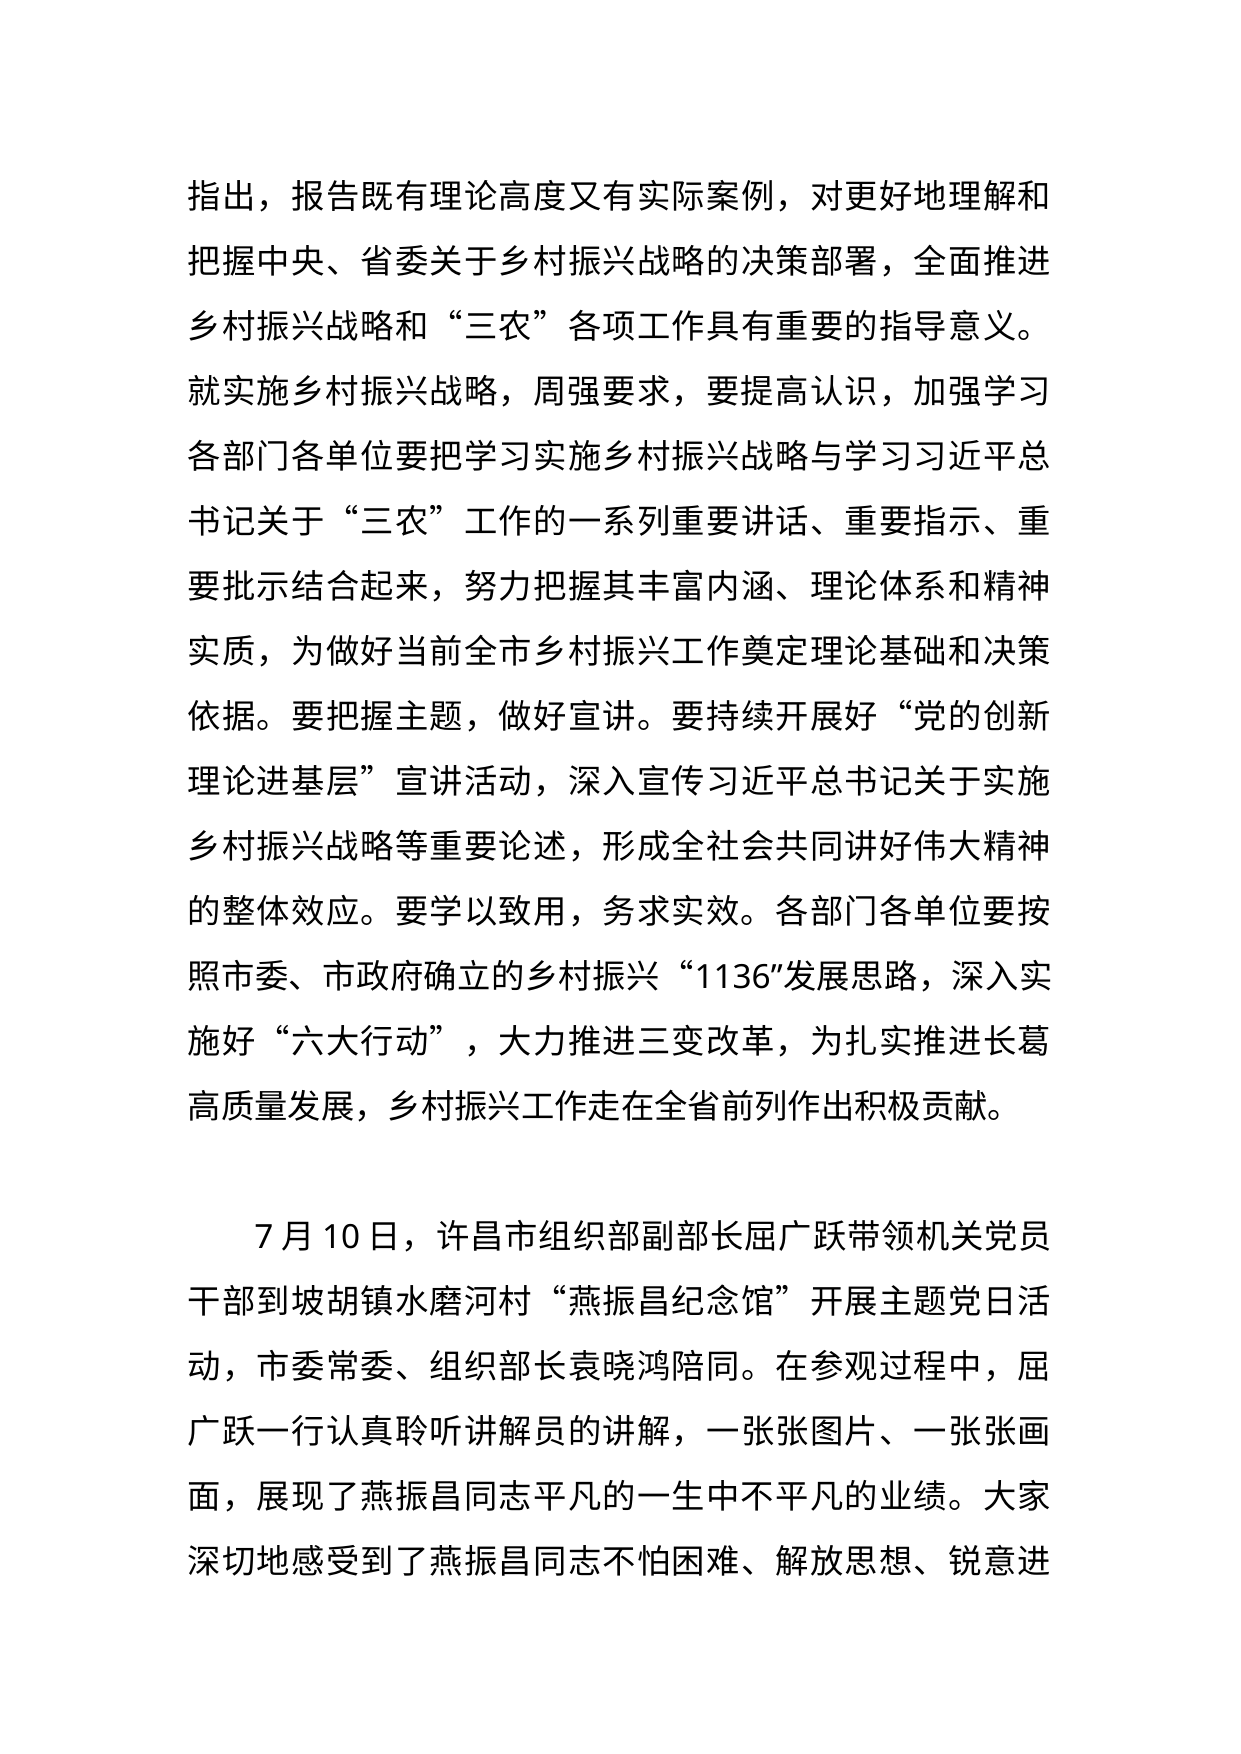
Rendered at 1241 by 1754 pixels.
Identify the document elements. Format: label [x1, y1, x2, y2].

text [187, 162, 1053, 1137]
text [187, 1202, 1053, 1592]
